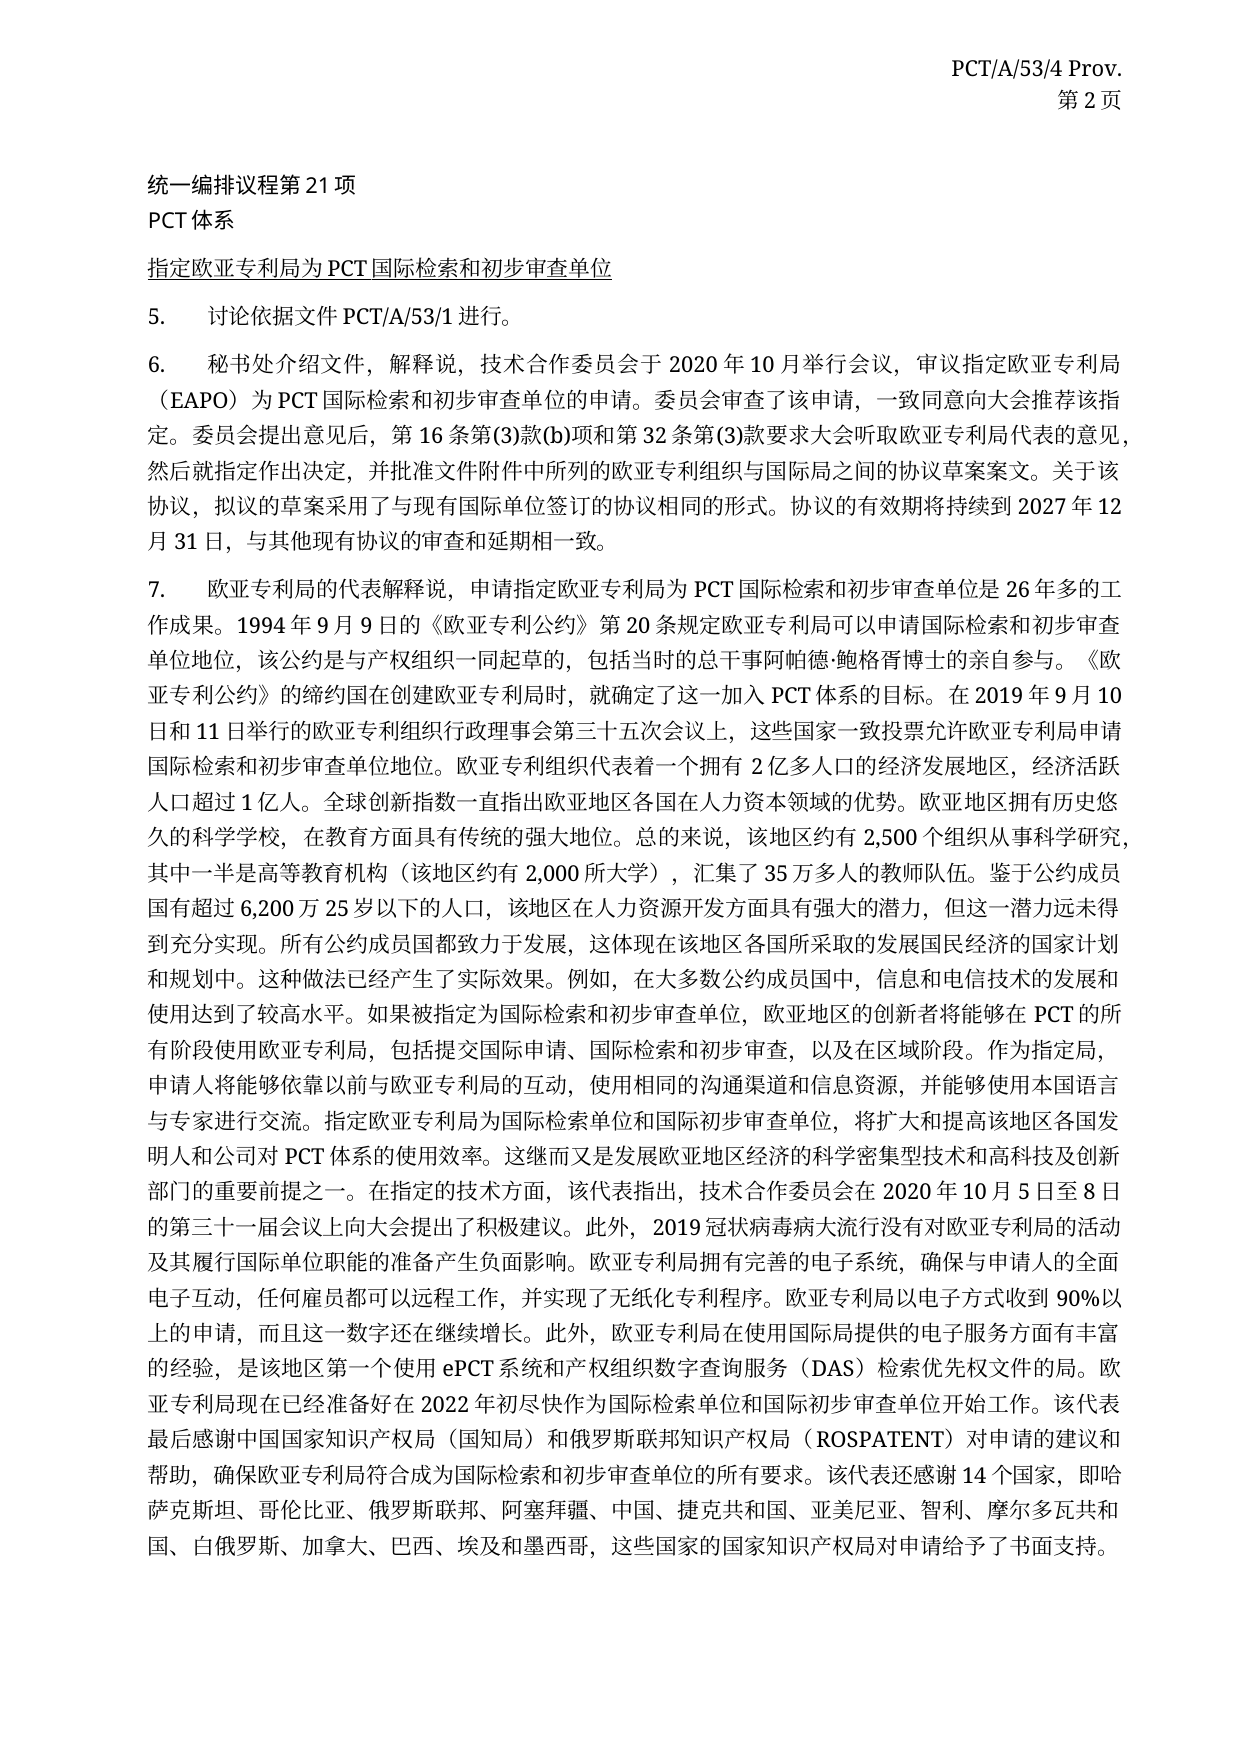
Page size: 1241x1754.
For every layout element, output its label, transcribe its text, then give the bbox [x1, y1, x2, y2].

text 统一编排议程第21项 [148, 164, 1122, 200]
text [148, 569, 1122, 1560]
text PCT体系 [148, 200, 1122, 235]
text 讨论依据文件PCT/A/53/1进行。 [148, 296, 1122, 331]
text 秘书处介绍文件，解释说，技术合作委员会于2020年10月举行会议，审议指定欧亚专利局（EAPO）为PCT国际检索和初步审查单位的申请。委员会审查了该申请，一致同意向大会推荐该指定。委员会提出意见后，第16条第(3)款(b)项和第32条第(3)款要求大会听取欧亚专利局代表的意见，然后就指定作出决定，并批准文件附件中所列的欧亚专利组织与国际局之间的协议草案案文。关于该协议，拟议的草案采用了与现有国际单位签订的协议相同的形式。协议的有效期将持续到2027年12月31日，与其他现有协议的审查和延期相一致。 [148, 344, 1122, 556]
subtitle 指定欧亚专利局为PCT国际检索和初步审查单位 [148, 248, 1122, 283]
